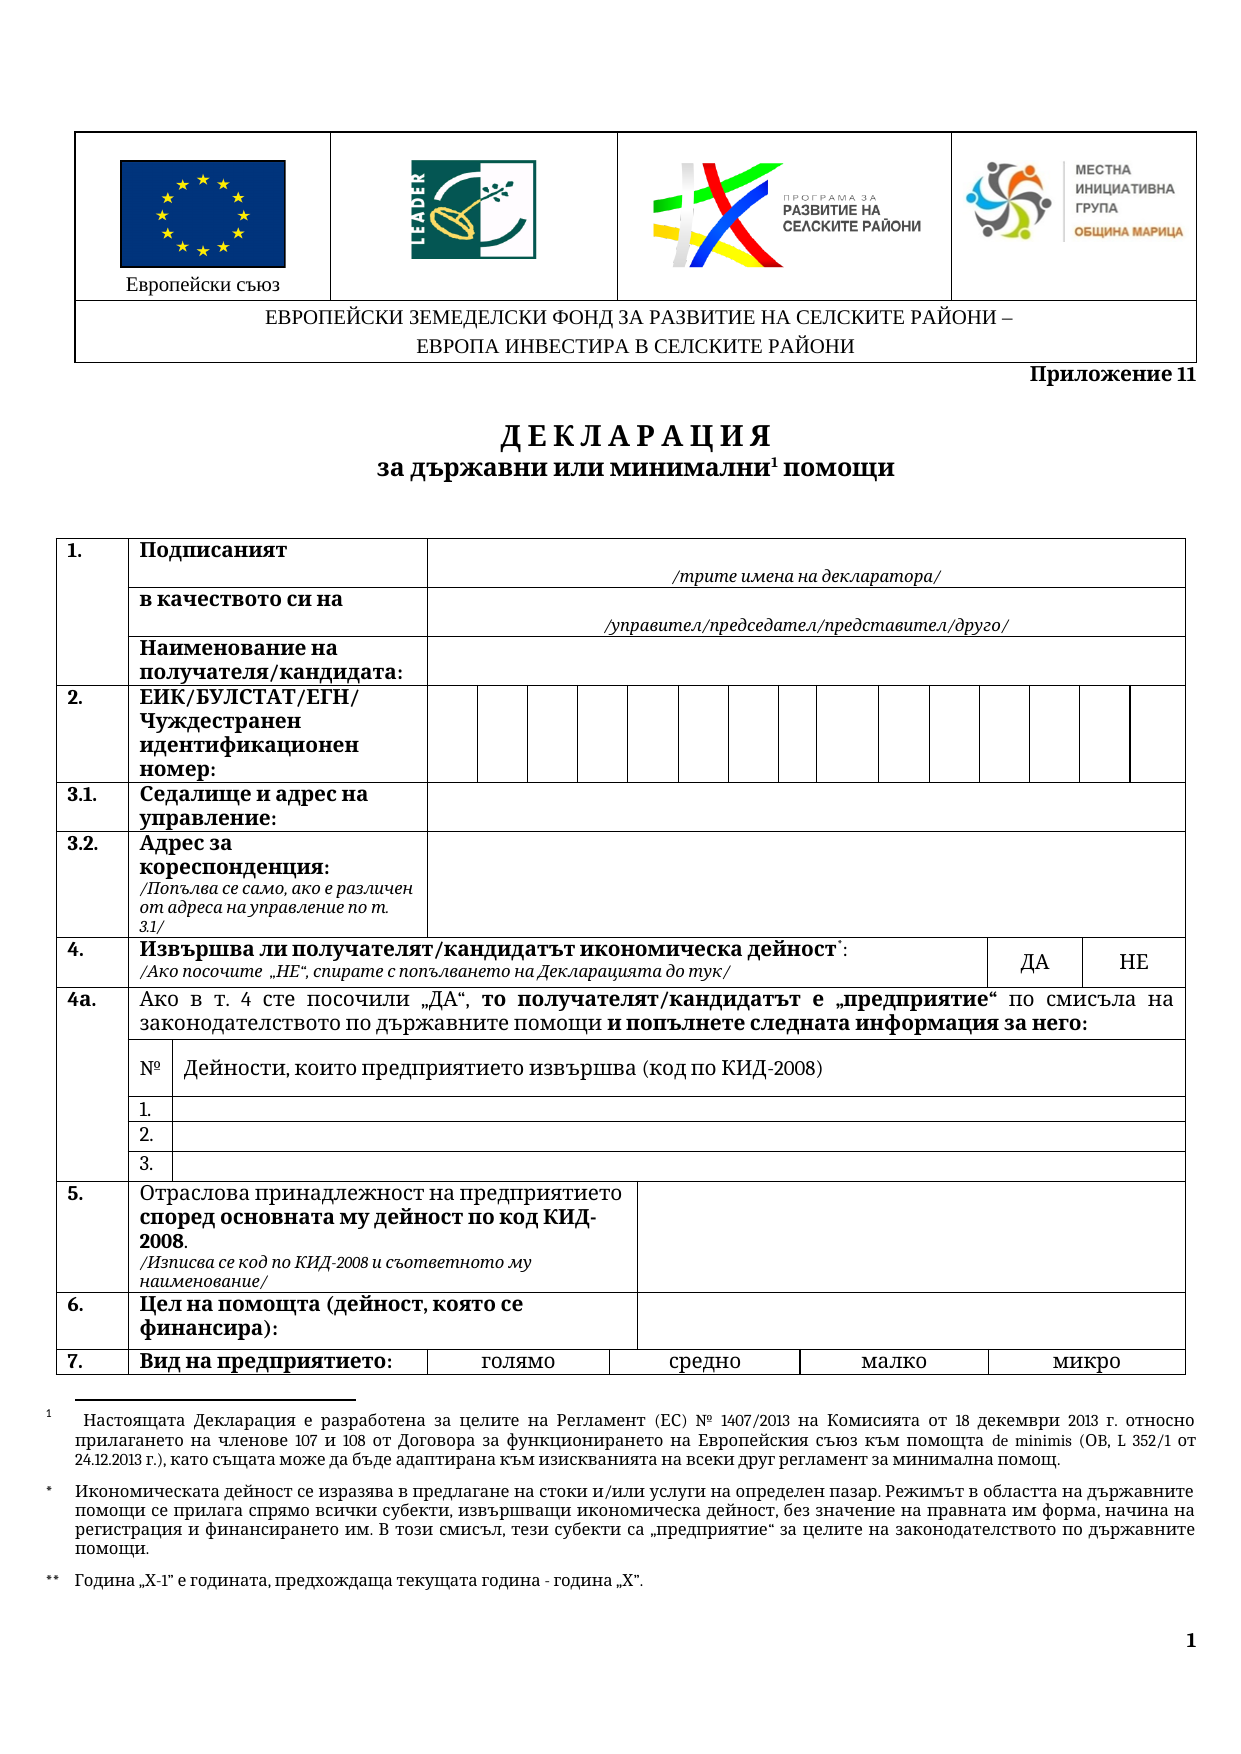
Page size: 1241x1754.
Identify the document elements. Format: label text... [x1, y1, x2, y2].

table_cell [428, 686, 477, 782]
table_cell ЕВРОПЕЙСКИ ЗЕМЕДЕЛСКИ ФОНД ЗА РАЗВИТИЕ НА СЕЛСКИТЕ РАЙОНИ – ЕВРОПА ИНВЕСТИРА В СЕЛСКИТЕ РАЙОНИ [76, 301, 1196, 362]
table_cell микро [989, 1350, 1185, 1374]
text Д Е К Л А Р А Ц И Я [75, 421, 1196, 454]
table_cell [729, 686, 778, 782]
table_header [618, 133, 951, 300]
table_cell малко [801, 1350, 988, 1374]
table_cell Седалище и адрес на управление: [129, 783, 427, 831]
table_cell Цел на помощта (дейност, която се финансира): [129, 1293, 637, 1349]
table_cell 2. [57, 686, 128, 782]
table_cell [528, 686, 577, 782]
table_cell 7. [57, 1350, 128, 1374]
table_cell [638, 1293, 1185, 1349]
table_cell 3. [129, 1152, 172, 1181]
table_cell 4. [57, 938, 128, 987]
table_cell [1030, 686, 1079, 782]
table_header 1. [57, 539, 128, 685]
table_cell Извършва ли получателят/кандидатът икономическа дейност*: /Ако посочите „НЕ“, спирате с попълването на Декларацията до тук/ [129, 938, 987, 987]
table_cell Адрес за кореспонденция: /Попълва се само, ако е различен от адреса на управление по т. 3.1/ [129, 832, 427, 937]
table_cell [817, 686, 878, 782]
table_cell [980, 686, 1029, 782]
table_cell [879, 686, 929, 782]
table_cell Дейности, които предприятието извършва (код по КИД-2008) [173, 1040, 1185, 1096]
table_header [952, 133, 1196, 300]
table_cell [679, 686, 728, 782]
table_header /трите имена на декларатора/ [428, 539, 1185, 587]
table_cell [173, 1122, 1185, 1151]
table_cell [173, 1152, 1185, 1181]
table_cell ЕИК/БУЛСТАТ/ЕГН/ Чуждестранен идентификационен номер: [129, 686, 427, 782]
table_cell голямо [428, 1350, 609, 1374]
table_cell /управител/председател/представител/друго/ [428, 588, 1185, 636]
table_cell [638, 1182, 1185, 1292]
table_cell средно [610, 1350, 799, 1374]
table_cell [1131, 686, 1185, 782]
table_cell 3.2. [57, 832, 128, 937]
table_cell [428, 783, 1185, 831]
table_cell [1080, 686, 1129, 782]
text за държавни или минимални помощи [75, 454, 1196, 483]
table_cell [628, 686, 678, 782]
table_cell [930, 686, 979, 782]
table_header Подписаният [129, 539, 427, 587]
table_header Европейски съюз [76, 133, 330, 300]
table_cell ДА [988, 938, 1082, 987]
table_cell 3.1. [57, 783, 128, 831]
table_cell Отраслова принадлежност на предприятието според основната му дейност по код КИД-2008. /Изписва се код по КИД-2008 и съответното му наименование/ [129, 1182, 637, 1292]
table_cell [478, 686, 527, 782]
table_cell [779, 686, 816, 782]
table_cell 2. [129, 1122, 172, 1151]
table_cell [428, 637, 1185, 685]
picture [637, 154, 932, 275]
table_cell № [129, 1040, 172, 1096]
table_cell Наименование на получателя/кандидата: [129, 637, 427, 685]
picture [962, 160, 1189, 242]
table_header [331, 133, 617, 300]
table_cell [129, 1350, 427, 1374]
table_cell [428, 832, 1185, 937]
text Приложение 11 [75, 363, 1196, 387]
table_cell 1. [129, 1097, 172, 1121]
table_cell Ако в т. 4 сте посочили „ДА“, то получателят/кандидатът е „предприятие“ по смисъла на законодателството по държавните помощи и попълнете следната информация за него: [129, 988, 1185, 1039]
table_cell [173, 1097, 1185, 1121]
table_cell НЕ [1083, 938, 1185, 987]
table_cell 5. [57, 1182, 128, 1292]
table_cell [578, 686, 627, 782]
table_cell 4а. [57, 988, 128, 1181]
table_cell в качеството си на [129, 588, 427, 636]
picture [411, 160, 537, 259]
table_cell 6. [57, 1293, 128, 1349]
